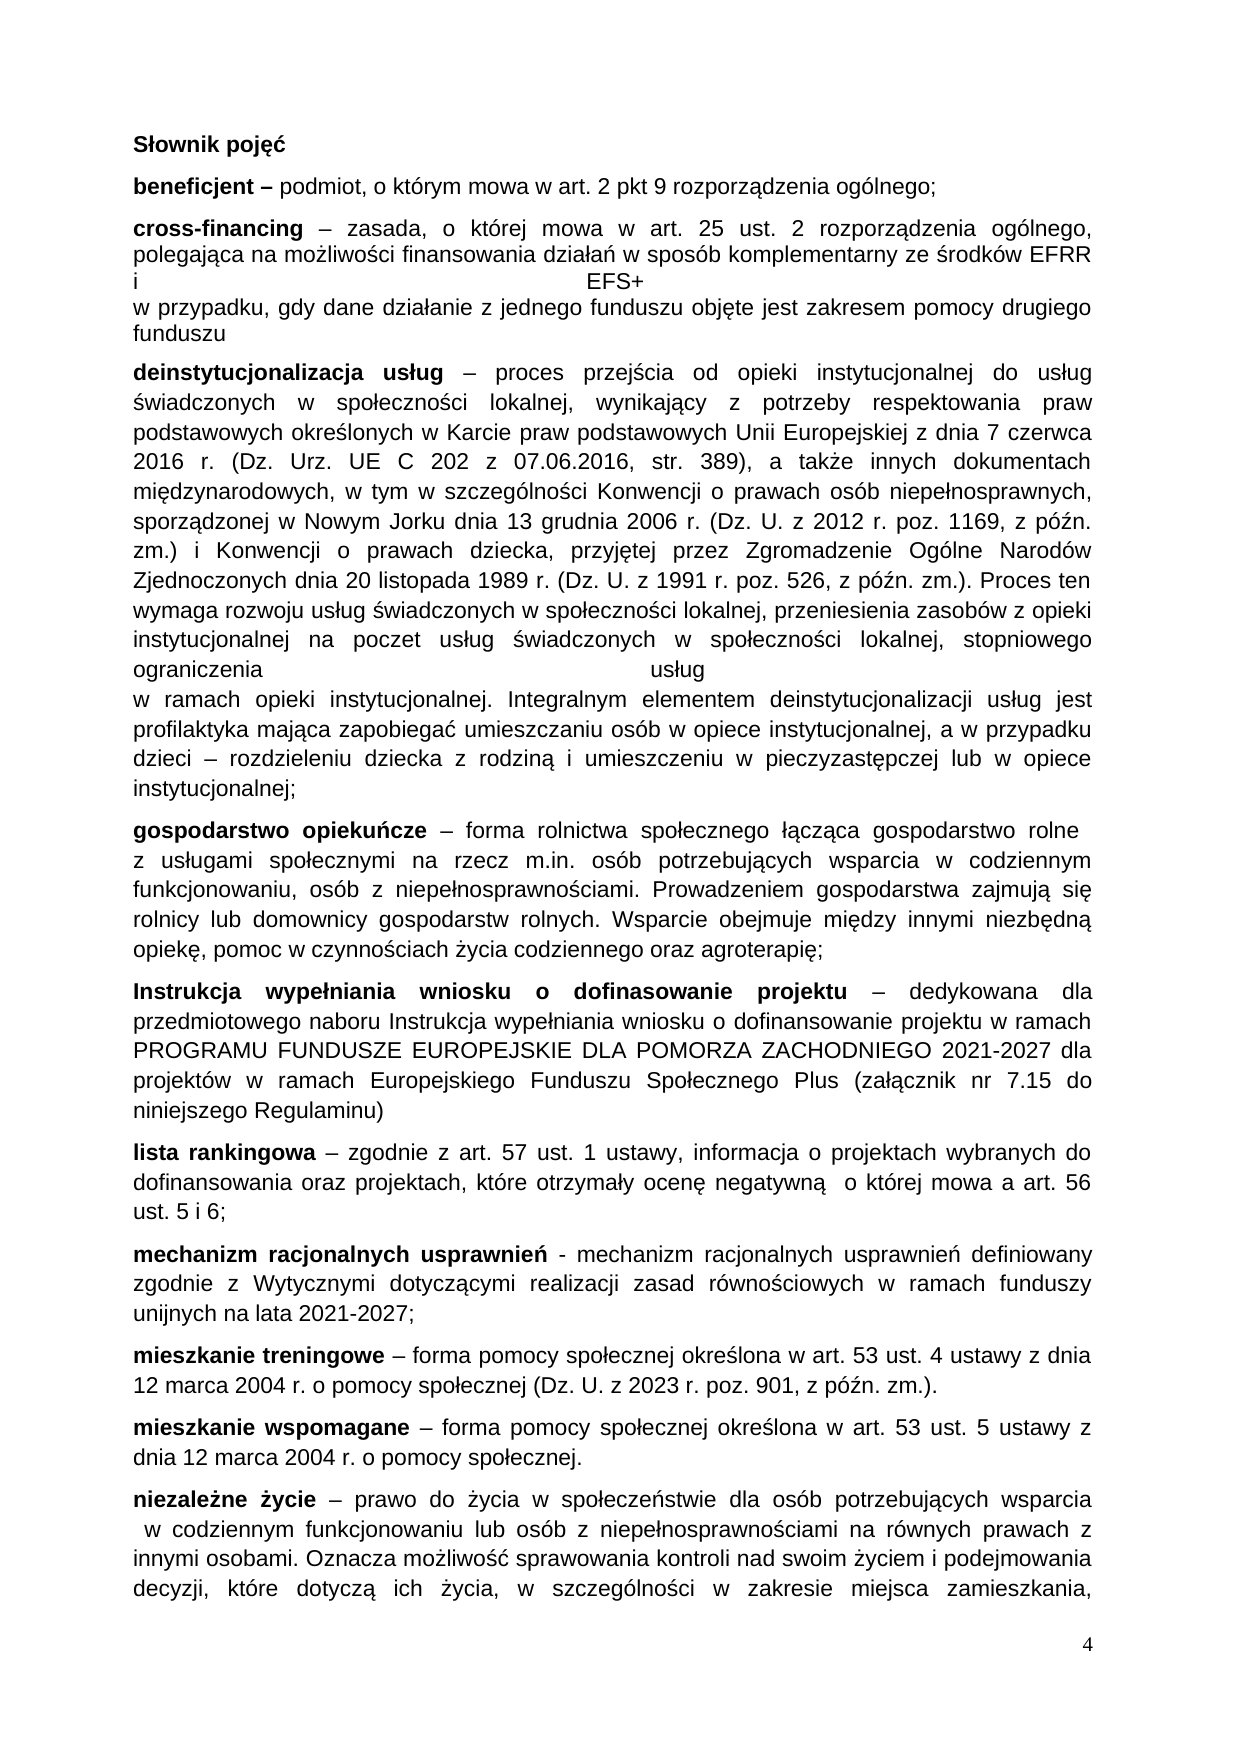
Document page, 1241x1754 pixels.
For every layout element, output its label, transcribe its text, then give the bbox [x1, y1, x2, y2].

text Słownik pojęć [133, 131, 1092, 157]
text gospodarstwo opiekuńcze – forma rolnictwa społecznego łącząca gospodarstwo rolne z usługami społecznymi na rzecz m.in. osób potrzebujących wsparcia w codziennym funkcjonowaniu, osób z niepełnosprawnościami. Prowadzeniem gospodarstwa zajmują się rolnicy lub domownicy gospodarstw rolnych. Wsparcie obejmuje między innymi niezbędną opiekę, pomoc w czynnościach życia codziennego oraz agroterapię; [133, 817, 1092, 962]
text mechanizm racjonalnych usprawnień - mechanizm racjonalnych usprawnień definiowany zgodnie z Wytycznymi dotyczącymi realizacji zasad równościowych w ramach funduszy unijnych na lata 2021-2027; [133, 1241, 1092, 1326]
text mieszkanie wspomagane – forma pomocy społecznej określona w art. 53 ust. 5 ustawy z dnia 12 marca 2004 r. o pomocy społecznej. [133, 1414, 1092, 1470]
text cross-financing – zasada, o której mowa w art. 25 ust. 2 rozporządzenia ogólnego, polegająca na możliwości finansowania działań w sposób komplementarny ze środków EFRR i EFS+ w przypadku, gdy dane działanie z jednego funduszu objęte jest zakresem pomocy drugiego funduszu [133, 215, 1092, 347]
text beneficjent – podmiot, o którym mowa w art. 2 pkt 9 rozporządzenia ogólnego; [133, 173, 1092, 199]
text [133, 1486, 1092, 1601]
text mieszkanie treningowe – forma pomocy społecznej określona w art. 53 ust. 4 ustawy z dnia 12 marca 2004 r. o pomocy społecznej (Dz. U. z 2023 r. poz. 901, z późn. zm.). [133, 1342, 1092, 1398]
text lista rankingowa – zgodnie z art. 57 ust. 1 ustawy, informacja o projektach wybranych do dofinansowania oraz projektach, które otrzymały ocenę negatywną o której mowa a art. 56 ust. 5 i 6; [133, 1139, 1092, 1225]
subtitle Instrukcja wypełniania wniosku o dofinasowanie projektu – dedykowana dla przedmiotowego naboru Instrukcja wypełniania wniosku o dofinansowanie projektu w ramach PROGRAMU FUNDUSZE EUROPEJSKIE DLA POMORZA ZACHODNIEGO 2021-2027 dla projektów w ramach Europejskiego Funduszu Społecznego Plus (załącznik nr 7.15 do niniejszego Regulaminu) [133, 978, 1092, 1123]
text deinstytucjonalizacja usług – proces przejścia od opieki instytucjonalnej do usług świadczonych w społeczności lokalnej, wynikający z potrzeby respektowania praw podstawowych określonych w Karcie praw podstawowych Unii Europejskiej z dnia 7 czerwca 2016 r. (Dz. Urz. UE C 202 z 07.06.2016, str. 389), a także innych dokumentach międzynarodowych, w tym w szczególności Konwencji o prawach osób niepełnosprawnych, sporządzonej w Nowym Jorku dnia 13 grudnia 2006 r. (Dz. U. z 2012 r. poz. 1169, z późn. zm.) i Konwencji o prawach dziecka, przyjętej przez Zgromadzenie Ogólne Narodów Zjednoczonych dnia 20 listopada 1989 r. (Dz. U. z 1991 r. poz. 526, z późn. zm.). Proces ten wymaga rozwoju usług świadczonych w społeczności lokalnej, przeniesienia zasobów z opieki instytucjonalnej na poczet usług świadczonych w społeczności lokalnej, stopniowego ograniczenia usług w ramach opieki instytucjonalnej. Integralnym elementem deinstytucjonalizacji usług jest profilaktyka mająca zapobiegać umieszczaniu osób w opiece instytucjonalnej, a w przypadku dzieci – rozdzieleniu dziecka z rodziną i umieszczeniu w pieczyzastępczej lub w opiece instytucjonalnej; [133, 359, 1092, 801]
